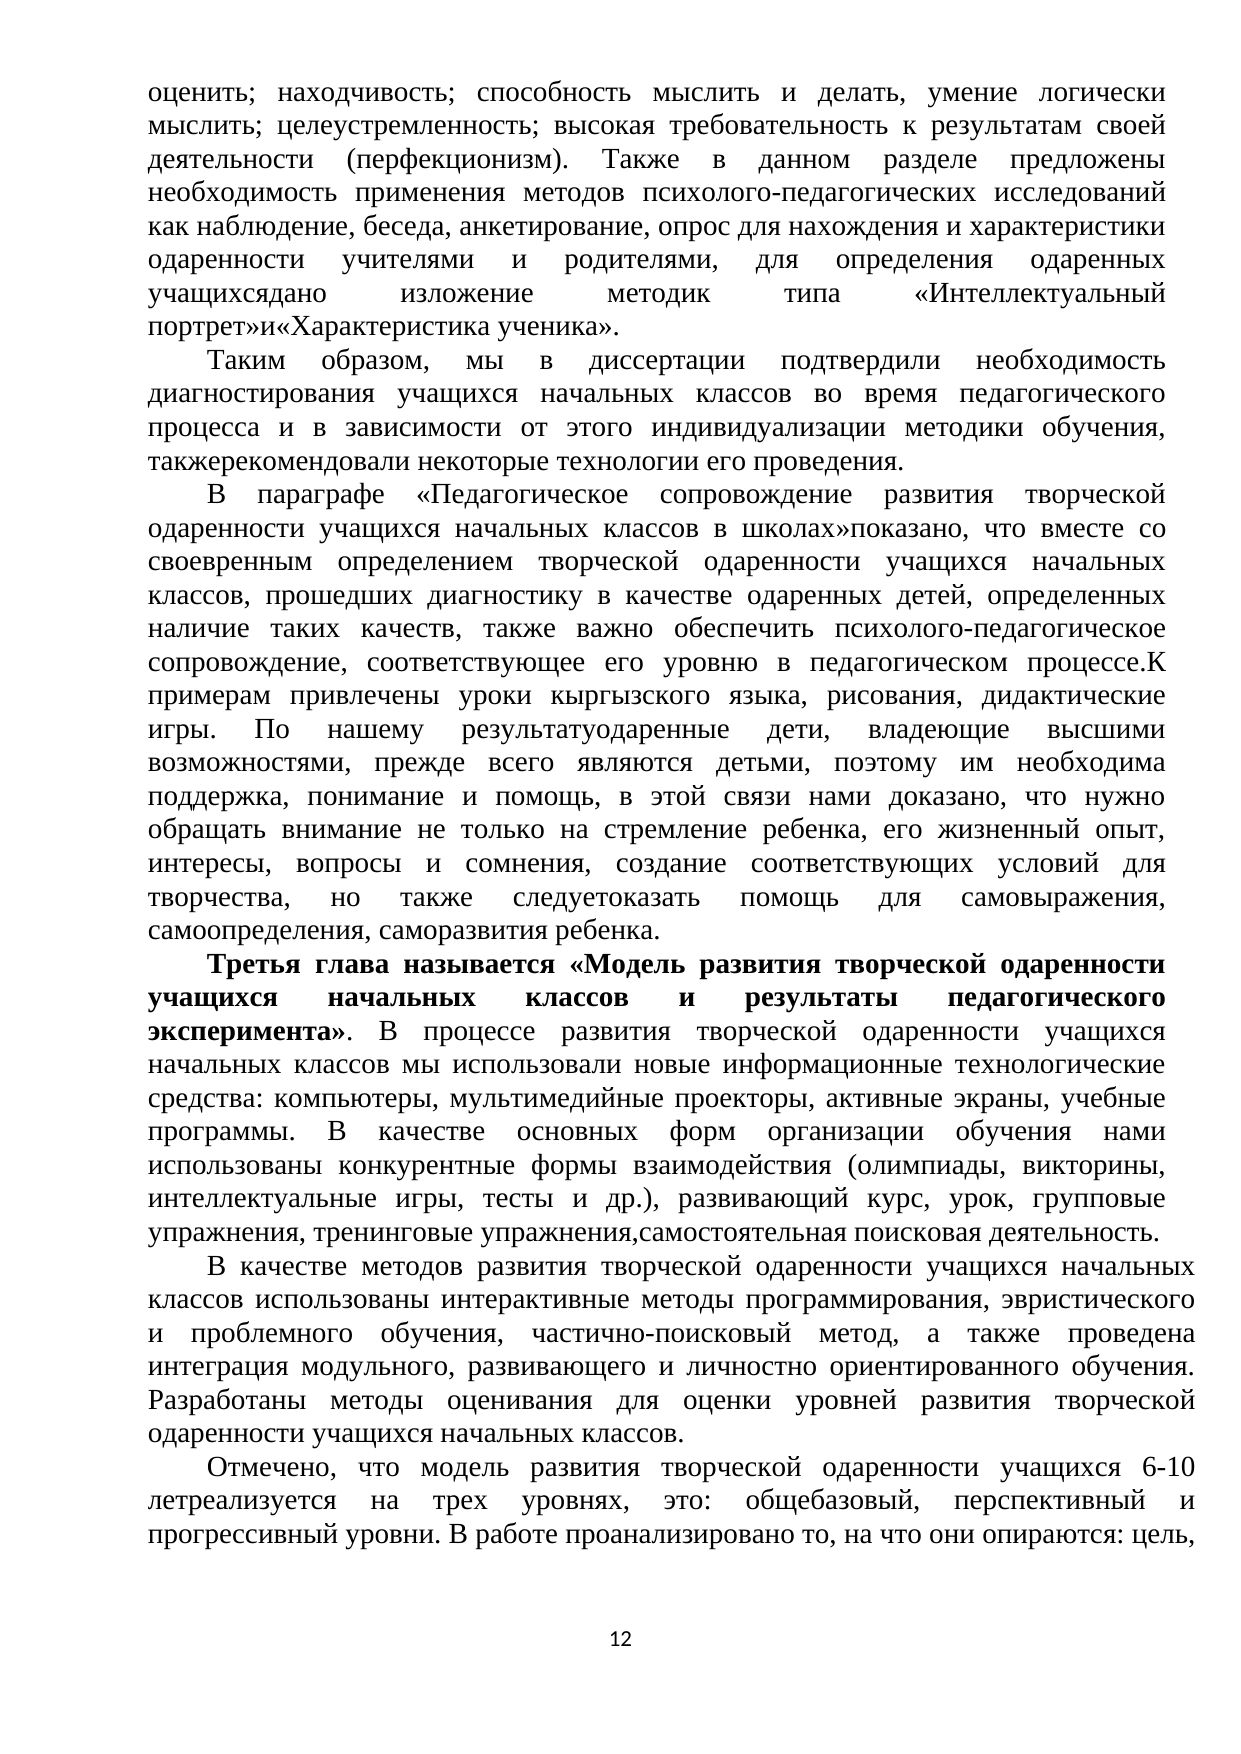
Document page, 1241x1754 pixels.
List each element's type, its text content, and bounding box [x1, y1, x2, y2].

text Таким образом, мы в диссертации подтвердили необходимость диагностирования учащихся начальных классов во время педагогического процесса и в зависимости от этого индивидуализации методики обучения, такжерекомендовали некоторые технологии его проведения. [148, 342, 1166, 476]
text Отмечено, что модель развития творческой одаренности учащихся 6-10 летреализуется на трех уровнях, это: общебазовый, перспективный и прогрессивный уровни. В работе проанализировано то, на что они опираются: цель, [148, 1449, 1196, 1549]
text Третья глава называется «Модель развития творческой одаренности учащихся начальных классов и результаты педагогического эксперимента». В процессе развития творческой одаренности учащихся начальных классов мы использовали новые информационные технологические средства: компьютеры, мультимедийные проекторы, активные экраны, учебные программы. В качестве основных форм организации обучения нами использованы конкурентные формы взаимодействия (олимпиады, викторины, интеллектуальные игры, тесты и др.), развивающий курс, урок, групповые упражнения, тренинговые упражнения,самостоятельная поисковая деятельность. [148, 946, 1166, 1248]
text В качестве методов развития творческой одаренности учащихся начальных классов использованы интерактивные методы программирования, эвристического и проблемного обучения, частично-поисковый метод, а также проведена интеграция модульного, развивающего и личностно ориентированного обучения. Разработаны методы оценивания для оценки уровней развития творческой одаренности учащихся начальных классов. [148, 1248, 1196, 1449]
text В параграфе «Педагогическое сопровождение развития творческой одаренности учащихся начальных классов в школах»показано, что вместе со своевренным определением творческой одаренности учащихся начальных классов, прошедших диагностику в качестве одаренных детей, определенных наличие таких качеств, также важно обеспечить психолого-педагогическое сопровождение, соответствующее его уровню в педагогическом процессе.К примерам привлечены уроки кыргызского языка, рисования, дидактические игры. По нашему результатуодаренные дети, владеющие высшими возможностями, прежде всего являются детьми, поэтому им необходима поддержка, понимание и помощь, в этой связи нами доказано, что нужно обращать внимание не только на стремление ребенка, его жизненный опыт, интересы, вопросы и сомнения, создание соответствующих условий для творчества, но также следуетоказать помощь для самовыражения, самоопределения, саморазвития ребенка. [148, 476, 1166, 946]
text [148, 74, 1166, 342]
